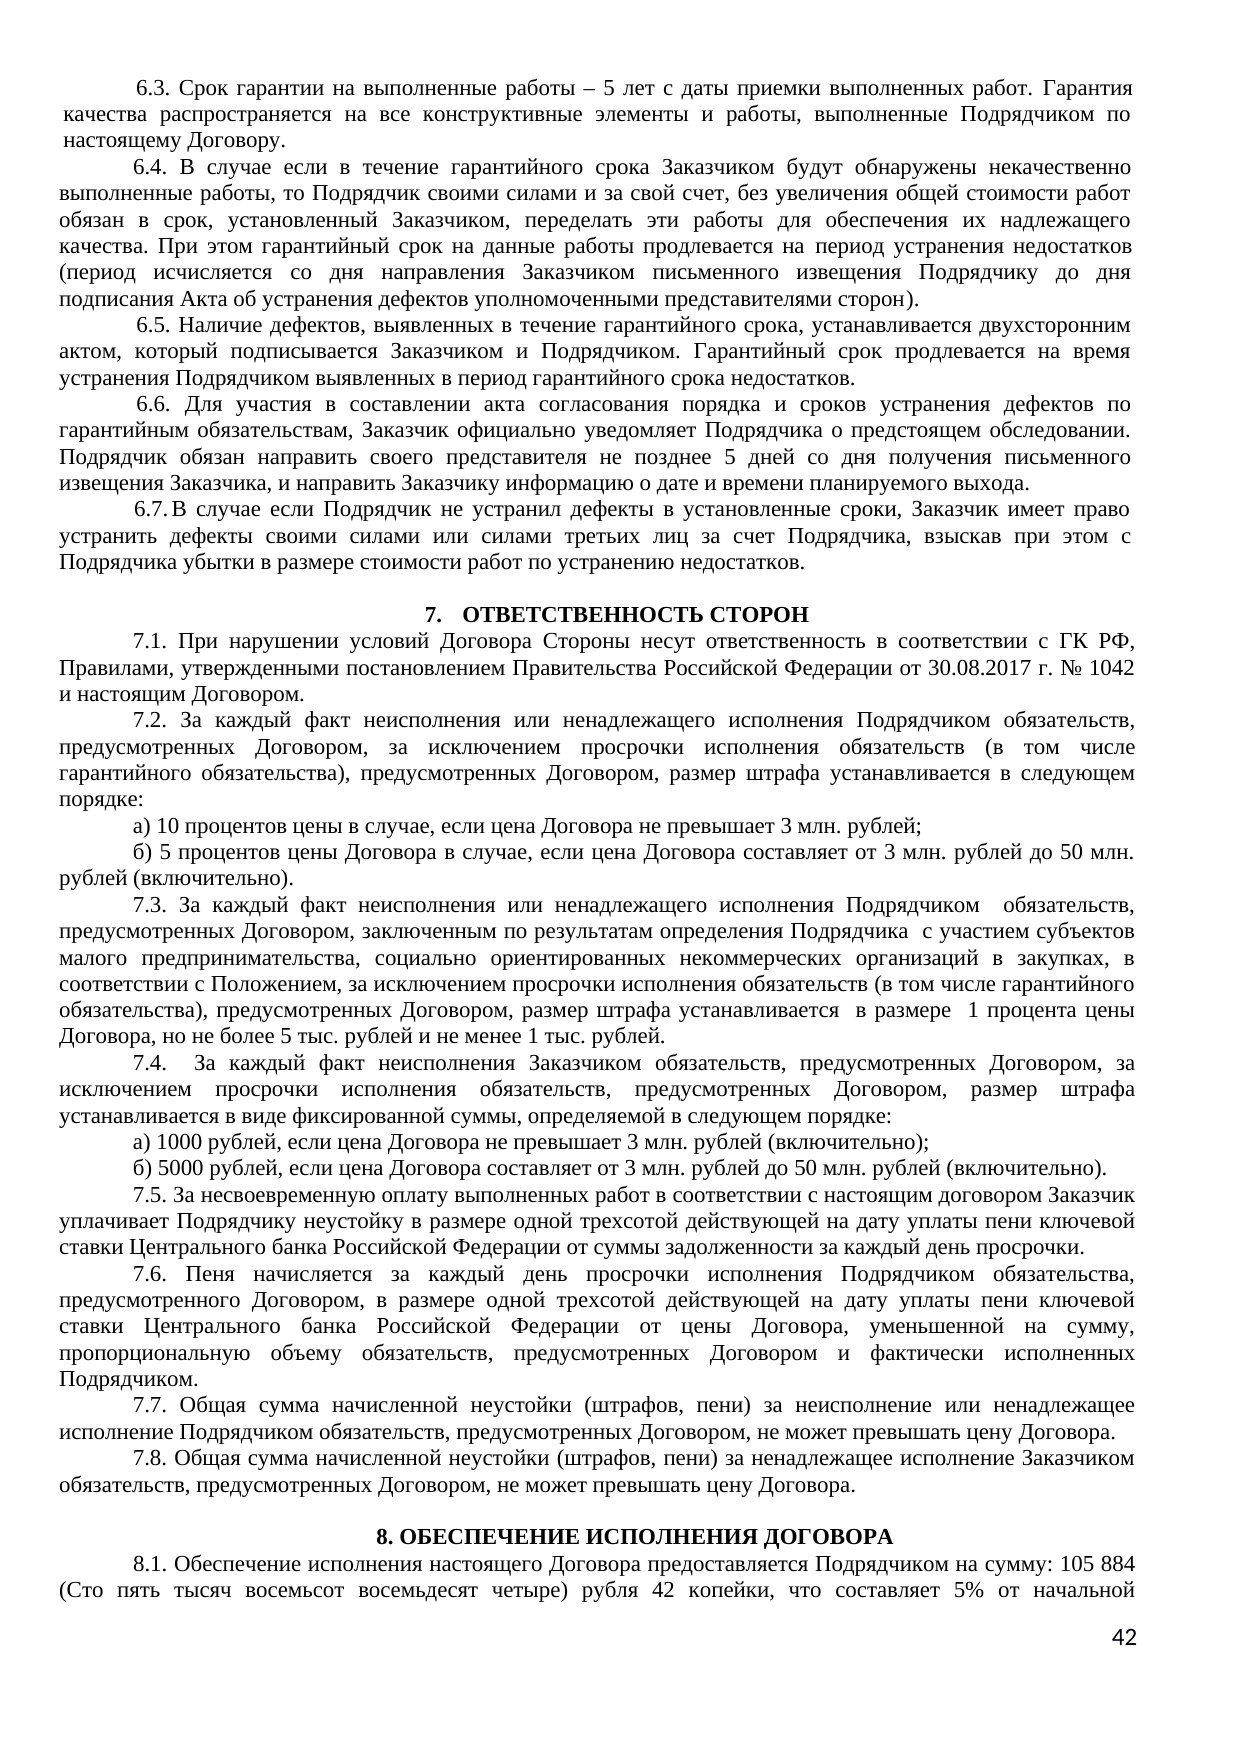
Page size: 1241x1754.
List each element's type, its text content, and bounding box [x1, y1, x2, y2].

text 7.6. Пеня начисляется за каждый день просрочки исполнения Подрядчиком обязательства, предусмотренного Договором, в размере одной трехсотой действующей на дату уплаты пени ключевой ставки Центрального банка Российской Федерации от цены Договора, уменьшенной на сумму, пропорциональную объему обязательств, предусмотренных Договором и фактически исполненных Подрядчиком. [59, 1260, 1137, 1392]
text 6.7. В случае если Подрядчик не устранил дефекты в установленные сроки, Заказчик имеет право устранить дефекты своими силами или силами третьих лиц за счет Подрядчика, взыскав при этом с Подрядчика убытки в размере стоимости работ по устранению недостатков. [59, 496, 1133, 574]
text 7.3. За каждый факт неисполнения или ненадлежащего исполнения Подрядчиком обязательств, предусмотренных Договором, заключенным по результатам определения Подрядчика с участием субъектов малого предпринимательства, социально ориентированных некоммерческих организаций в закупках, в соответствии с Положением, за исключением просрочки исполнения обязательств (в том числе гарантийного обязательства), предусмотренных Договором, размер штрафа устанавливается в размере 1 процента цены Договора, но не более 5 тыс. рублей и не менее 1 тыс. рублей. [59, 891, 1137, 1049]
text 7.7. Общая сумма начисленной неустойки (штрафов, пени) за неисполнение или ненадлежащее исполнение Подрядчиком обязательств, предусмотренных Договором, не может превышать цену Договора. [59, 1392, 1137, 1444]
text 6.3. Срок гарантии на выполненные работы – 5 лет с даты приемки выполненных работ. Гарантия качества распространяется на все конструктивные элементы и работы, выполненные Подрядчиком по настоящему Договору. [63, 74, 1133, 153]
text 7.4. За каждый факт неисполнения Заказчиком обязательств, предусмотренных Договором, за исключением просрочки исполнения обязательств, предусмотренных Договором, размер штрафа устанавливается в виде фиксированной суммы, определяемой в следующем порядке: [59, 1049, 1137, 1128]
text 6.6. Для участия в составлении акта согласования порядка и сроков устранения дефектов по гарантийным обязательствам, Заказчик официально уведомляет Подрядчика о предстоящем обследовании. Подрядчик обязан направить своего представителя не позднее 5 дней со дня получения письменного извещения Заказчика, и направить Заказчику информацию о дате и времени планируемого выхода. [59, 390, 1133, 496]
text 7.1. При нарушении условий Договора Стороны несут ответственность в соответствии с ГК РФ, Правилами, утвержденными постановлением Правительства Российской Федерации от 30.08.2017 г. № 1042 и настоящим Договором. [59, 627, 1137, 706]
text 6.5. Наличие дефектов, выявленных в течение гарантийного срока, устанавливается двухсторонним актом, который подписывается Заказчиком и Подрядчиком. Гарантийный срок продлевается на время устранения Подрядчиком выявленных в период гарантийного срока недостатков. [59, 311, 1133, 390]
text 8. ОБЕСПЕЧЕНИЕ ИСПОЛНЕНИЯ ДОГОВОРА [59, 1523, 1137, 1550]
text б) 5 процентов цены Договора в случае, если цена Договора составляет от 3 млн. рублей до 50 млн. рублей (включительно). [59, 838, 1137, 891]
text а) 1000 рублей, если цена Договора не превышает 3 млн. рублей (включительно); [59, 1128, 1137, 1154]
text 7.2. За каждый факт неисполнения или ненадлежащего исполнения Подрядчиком обязательств, предусмотренных Договором, за исключением просрочки исполнения обязательств (в том числе гарантийного обязательства), предусмотренных Договором, размер штрафа устанавливается в следующем порядке: [59, 706, 1137, 812]
text б) 5000 рублей, если цена Договора составляет от 3 млн. рублей до 50 млн. рублей (включительно). [59, 1154, 1137, 1181]
text 6.4. В случае если в течение гарантийного срока Заказчиком будут обнаружены некачественно выполненные работы, то Подрядчик своими силами и за свой счет, без увеличения общей стоимости работ обязан в срок, установленный Заказчиком, переделать эти работы для обеспечения их надлежащего качества. При этом гарантийный срок на данные работы продлевается на период устранения недостатков (период исчисляется со дня направления Заказчиком письменного извещения Подрядчику до дня подписания Акта об устранения дефектов уполномоченными представителями сторон). [59, 153, 1133, 311]
text 7.8. Общая сумма начисленной неустойки (штрафов, пени) за ненадлежащее исполнение Заказчиком обязательств, предусмотренных Договором, не может превышать цену Договора. [59, 1444, 1137, 1497]
list ОТВЕТСТВЕННОСТЬ СТОРОН [96, 601, 1137, 627]
text 7.5. За несвоевременную оплату выполненных работ в соответствии с настоящим договором Заказчик уплачивает Подрядчику неустойку в размере одной трехсотой действующей на дату уплаты пени ключевой ставки Центрального банка Российской Федерации от суммы задолженности за каждый день просрочки. [59, 1181, 1137, 1260]
text а) 10 процентов цены в случае, если цена Договора не превышает 3 млн. рублей; [59, 812, 1137, 838]
